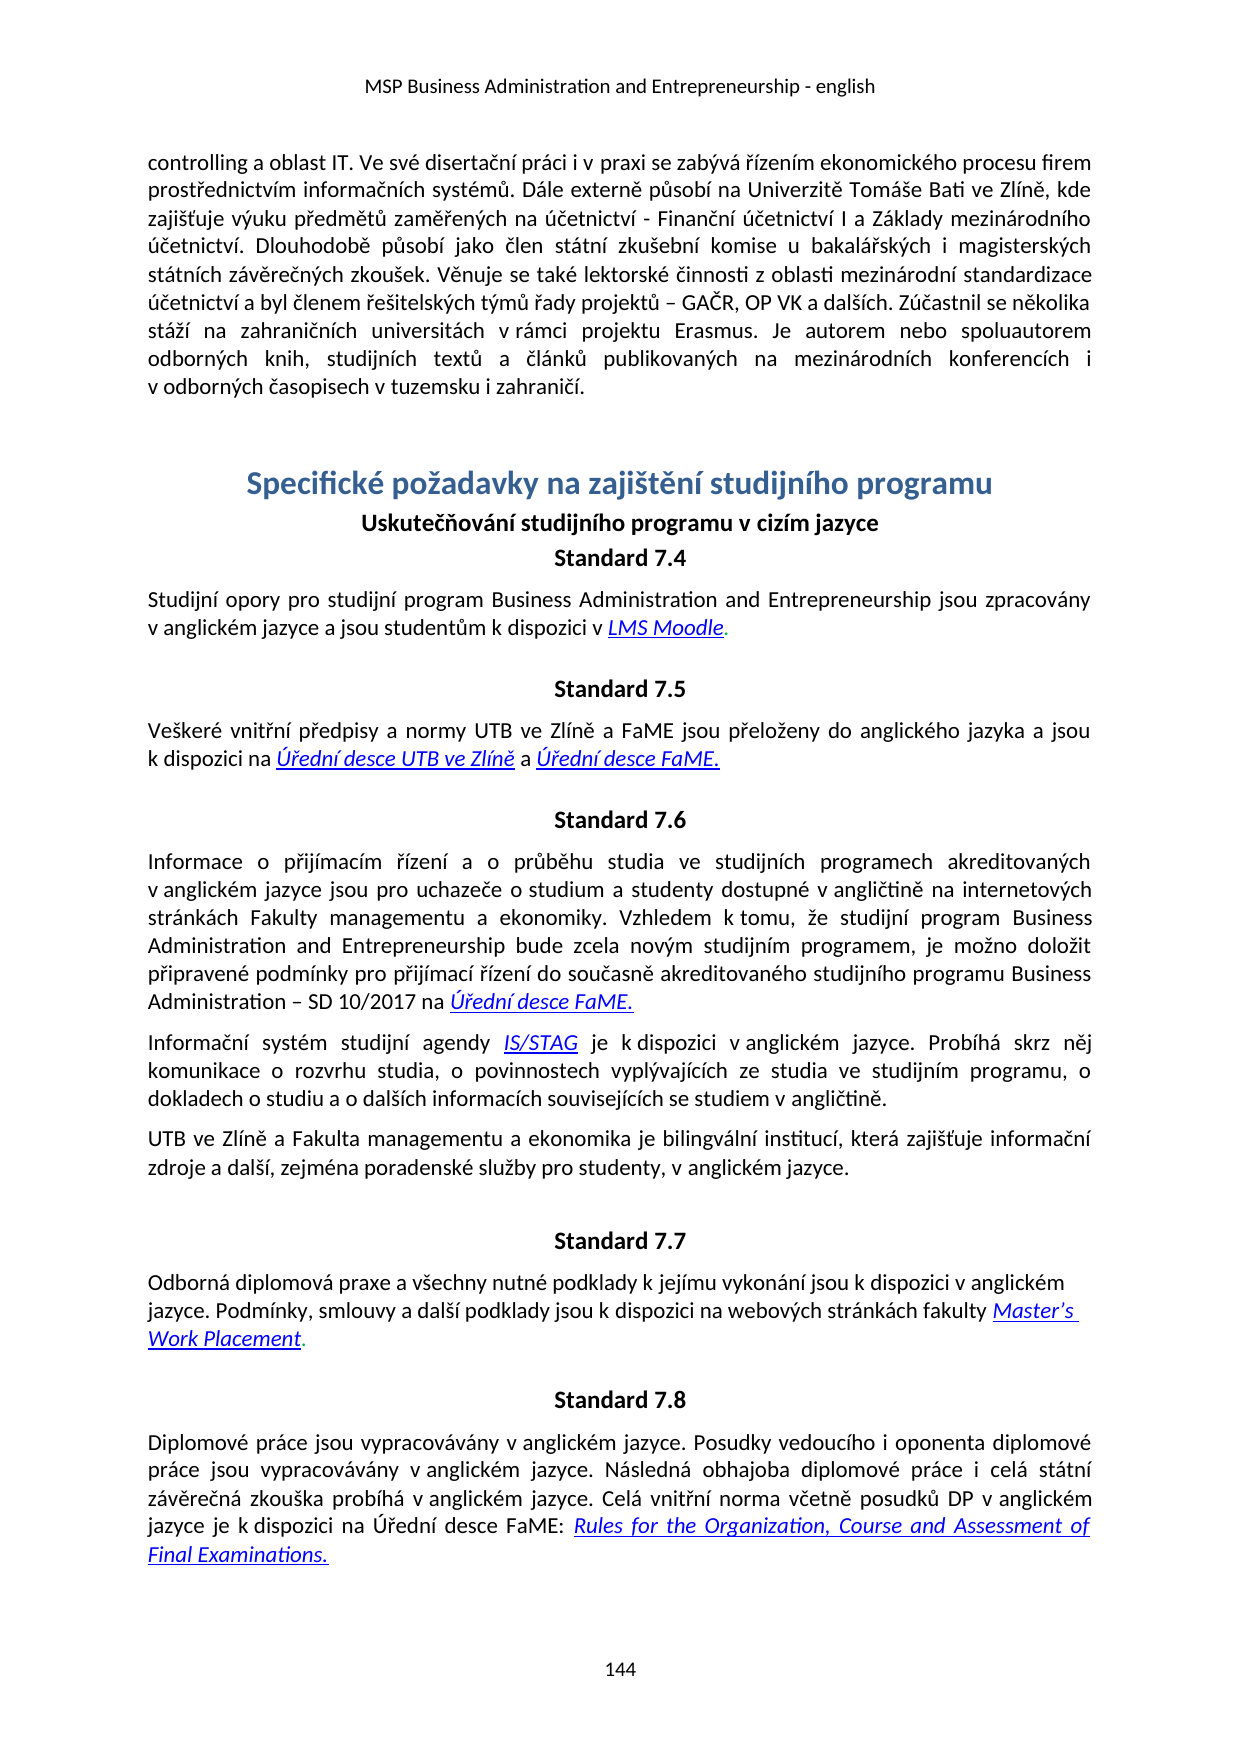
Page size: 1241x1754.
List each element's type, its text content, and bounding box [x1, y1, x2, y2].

text Veškeré vnitřní předpisy a normy UTB ve Zlíně a FaME jsou přeloženy do anglického jazyka a jsou k dispozici na Úřední desce UTB ve Zlíně a Úřední desce FaME. [148, 716, 1093, 772]
text Informace o přijímacím řízení a o průběhu studia ve studijních programech akreditovaných v anglickém jazyce jsou pro uchazeče o studium a studenty dostupné v angličtině na internetových stránkách Fakulty managementu a ekonomiky. Vzhledem k tomu, že studijní program Business Administration and Entrepreneurship bude zcela novým studijním programem, je možno doložit připravené podmínky pro přijímací řízení do současně akreditovaného studijního programu Business Administration – SD 10/2017 na Úřední desce FaME. [148, 847, 1093, 1016]
text UTB ve Zlíně a Fakulta managementu a ekonomika je bilingvální institucí, která zajišťuje informační zdroje a další, zejména poradenské služby pro studenty, v anglickém jazyce. [148, 1124, 1093, 1181]
subtitle Standard 7.8 [148, 1384, 1093, 1415]
subtitle Standard 7.5 [148, 673, 1093, 704]
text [148, 148, 1093, 400]
subtitle Standard 7.6 [148, 804, 1093, 835]
subtitle Standard 7.7 [148, 1225, 1093, 1256]
subtitle Standard 7.4 [148, 542, 1093, 572]
subtitle Uskutečňování studijního programu v cizím jazyce [148, 507, 1093, 538]
text Studijní opory pro studijní program Business Administration and Entrepreneurship jsou zpracovány v anglickém jazyce a jsou studentům k dispozici v LMS Moodle. [148, 585, 1093, 641]
text Diplomové práce jsou vypracovávány v anglickém jazyce. Posudky vedoucího i oponenta diplomové práce jsou vypracovávány v anglickém jazyce. Následná obhajoba diplomové práce i celá státní závěrečná zkouška probíhá v anglickém jazyce. Celá vnitřní norma včetně posudků DP v anglickém jazyce je k dispozici na Úřední desce FaME: Rules for the Organization, Course and Assessment of Final Examinations. [148, 1428, 1093, 1568]
subtitle Odborná diplomová praxe a všechny nutné podklady k jejímu vykonání jsou k dispozici v anglickém jazyce. Podmínky, smlouvy a další podklady jsou k dispozici na webových stránkách fakulty Master’s Work Placement. [148, 1268, 1093, 1352]
text Informační systém studijní agendy IS/STAG je k dispozici v anglickém jazyce. Probíhá skrz něj komunikace o rozvrhu studia, o povinnostech vyplývajících ze studia ve studijním programu, o dokladech o studiu a o dalších informacích souvisejících se studiem v angličtině. [148, 1028, 1093, 1112]
subtitle Specifické požadavky na zajištění studijního programu [148, 462, 1093, 503]
